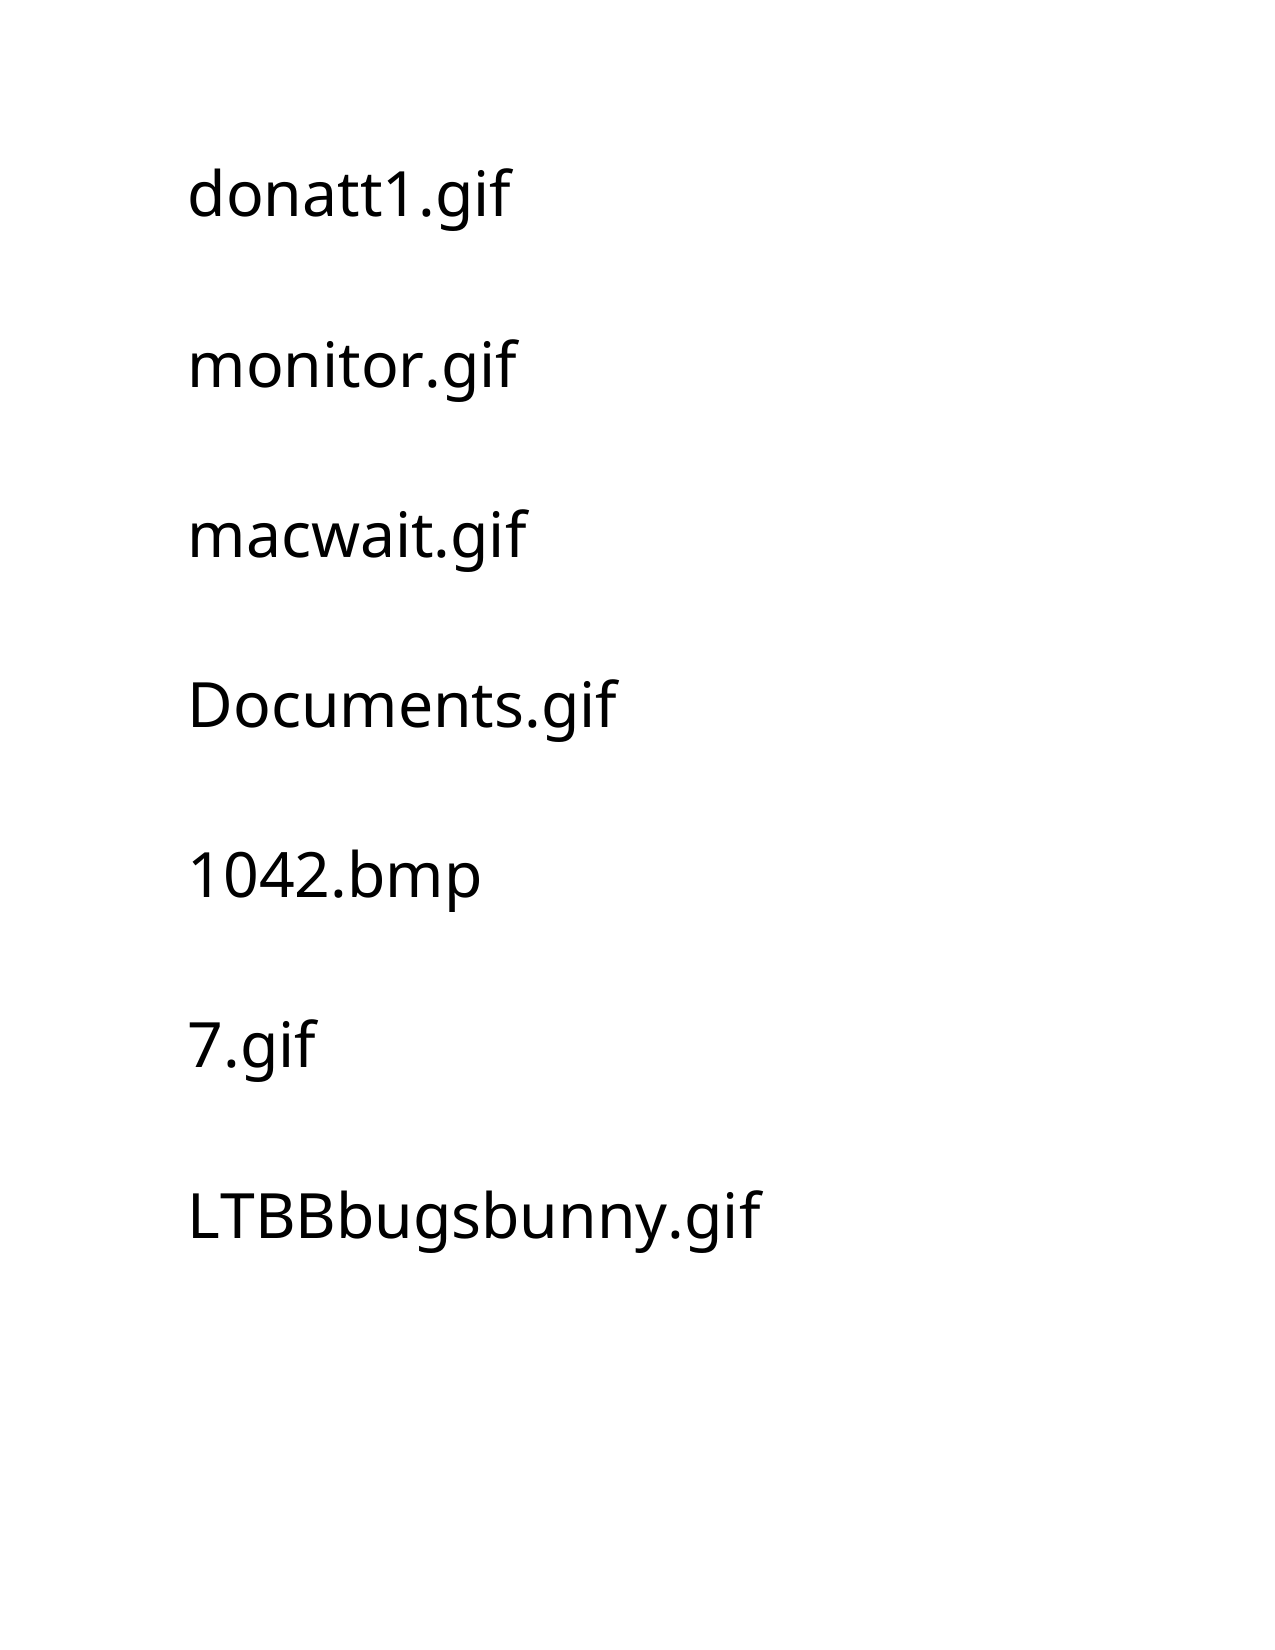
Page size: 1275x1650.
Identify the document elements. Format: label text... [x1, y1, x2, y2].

text macwait.gif [187, 490, 1087, 576]
text Documents.gif [187, 661, 1087, 746]
text LTBBbugsbunny.gif [187, 1171, 1087, 1256]
text 7.gif [187, 1001, 1087, 1086]
text monitor.gif [187, 320, 1087, 405]
text 1042.bmp [187, 831, 1087, 916]
text donatt1.gif [187, 150, 1087, 235]
